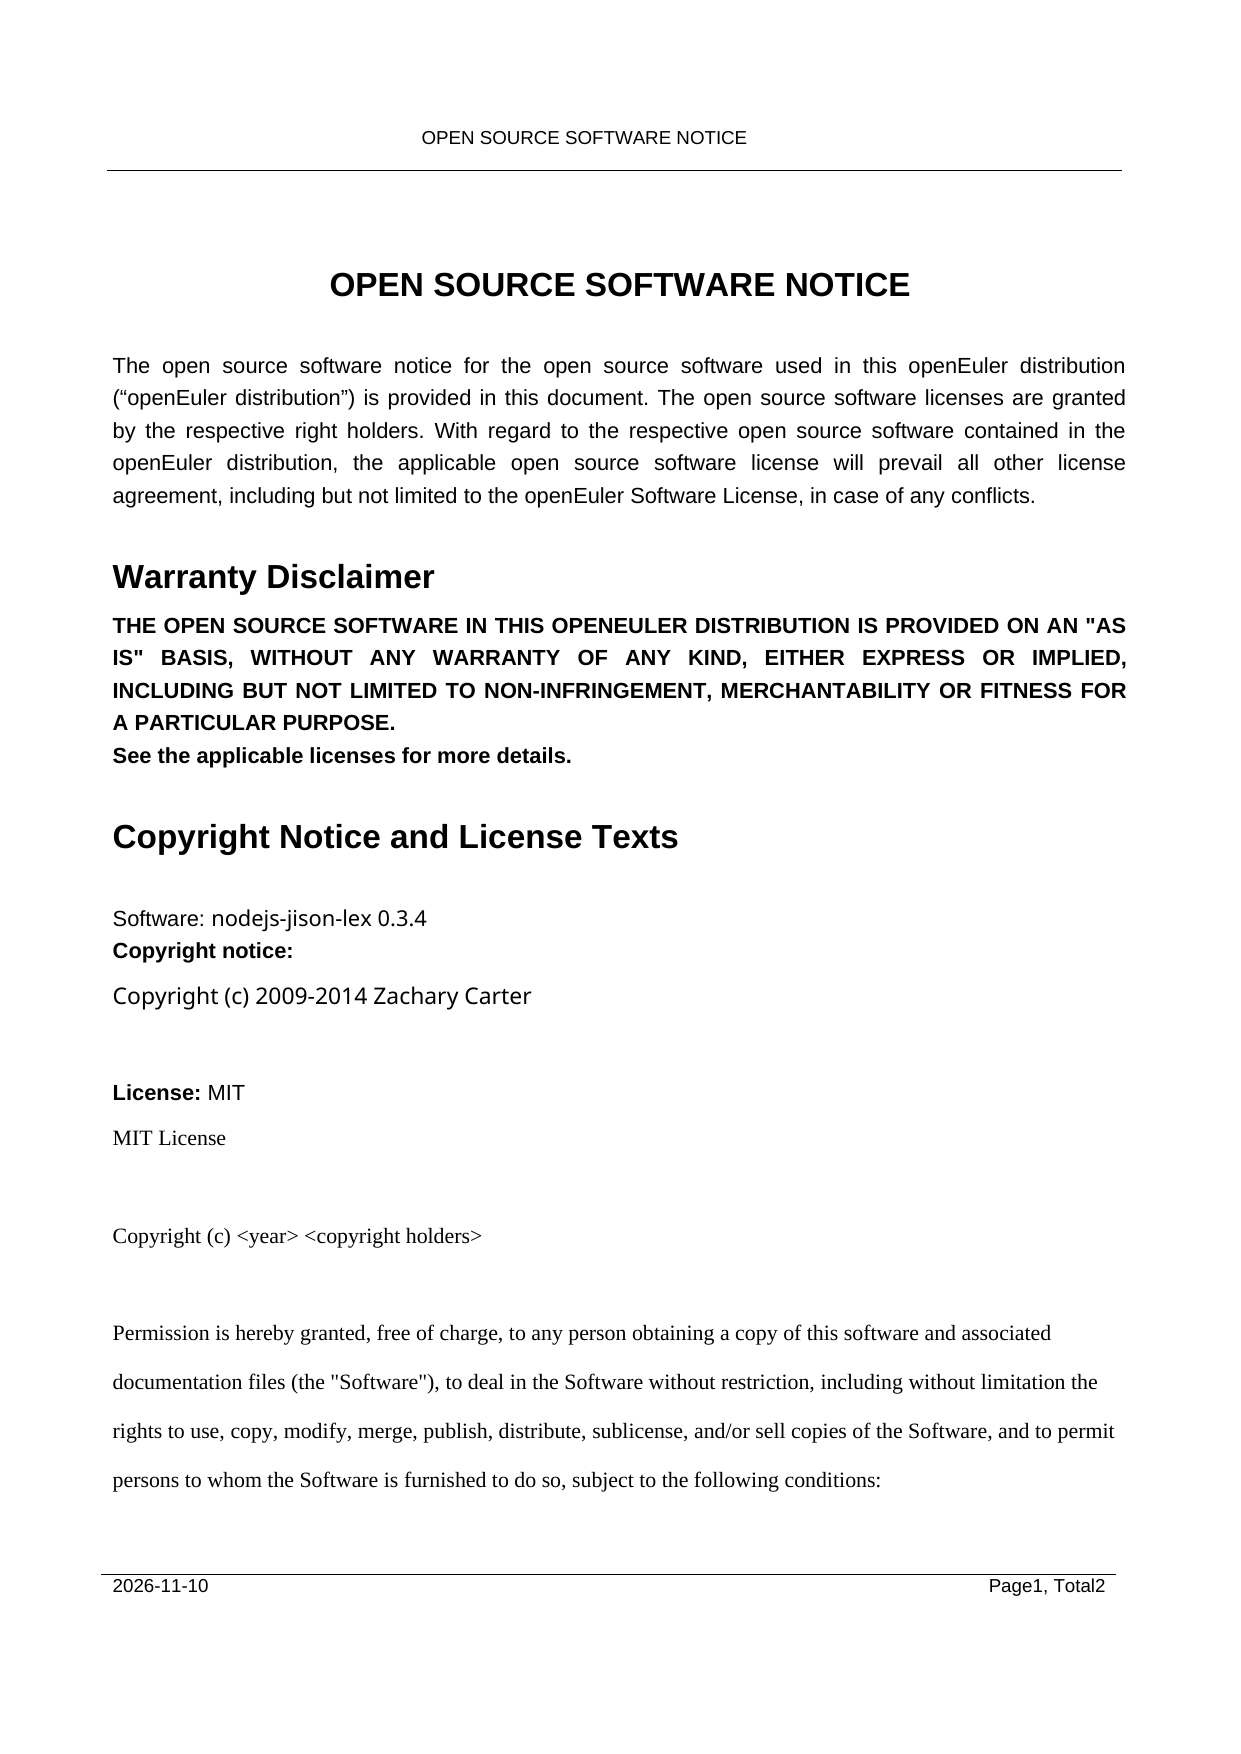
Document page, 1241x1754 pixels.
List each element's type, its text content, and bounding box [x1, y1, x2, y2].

text Warranty Disclaimer [112, 544, 1128, 609]
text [112, 1122, 1128, 1495]
text Software: nodejs-jison-lex 0.3.4 [112, 901, 1128, 934]
text THE OPEN SOURCE SOFTWARE IN THIS OPENEULER DISTRIBUTION IS PROVIDED ON AN "AS IS" BASIS, WITHOUT ANY WARRANTY OF ANY KIND, EITHER EXPRESS OR IMPLIED, INCLUDING BUT NOT LIMITED TO NON-INFRINGEMENT, MERCHANTABILITY OR FITNESS FOR A PARTICULAR PURPOSE. See the applicable licenses for more details. [112, 609, 1128, 771]
text The open source software notice for the open source software used in this openEuler distribution (“openEuler distribution”) is provided in this document. The open source software licenses are granted by the respective right holders. With regard to the respective open source software contained in the openEuler distribution, the applicable open source software license will prevail all other license agreement, including but not limited to the openEuler Software License, in case of any conflicts. [112, 349, 1128, 511]
text License: MIT [112, 1077, 1128, 1109]
text Copyright notice: [112, 934, 1128, 966]
text Copyright (c) 2009-2014 Zachary Carter [112, 979, 1128, 1060]
text OPEN SOURCE SOFTWARE NOTICE [112, 251, 1128, 316]
text Copyright Notice and License Texts [112, 804, 1128, 869]
